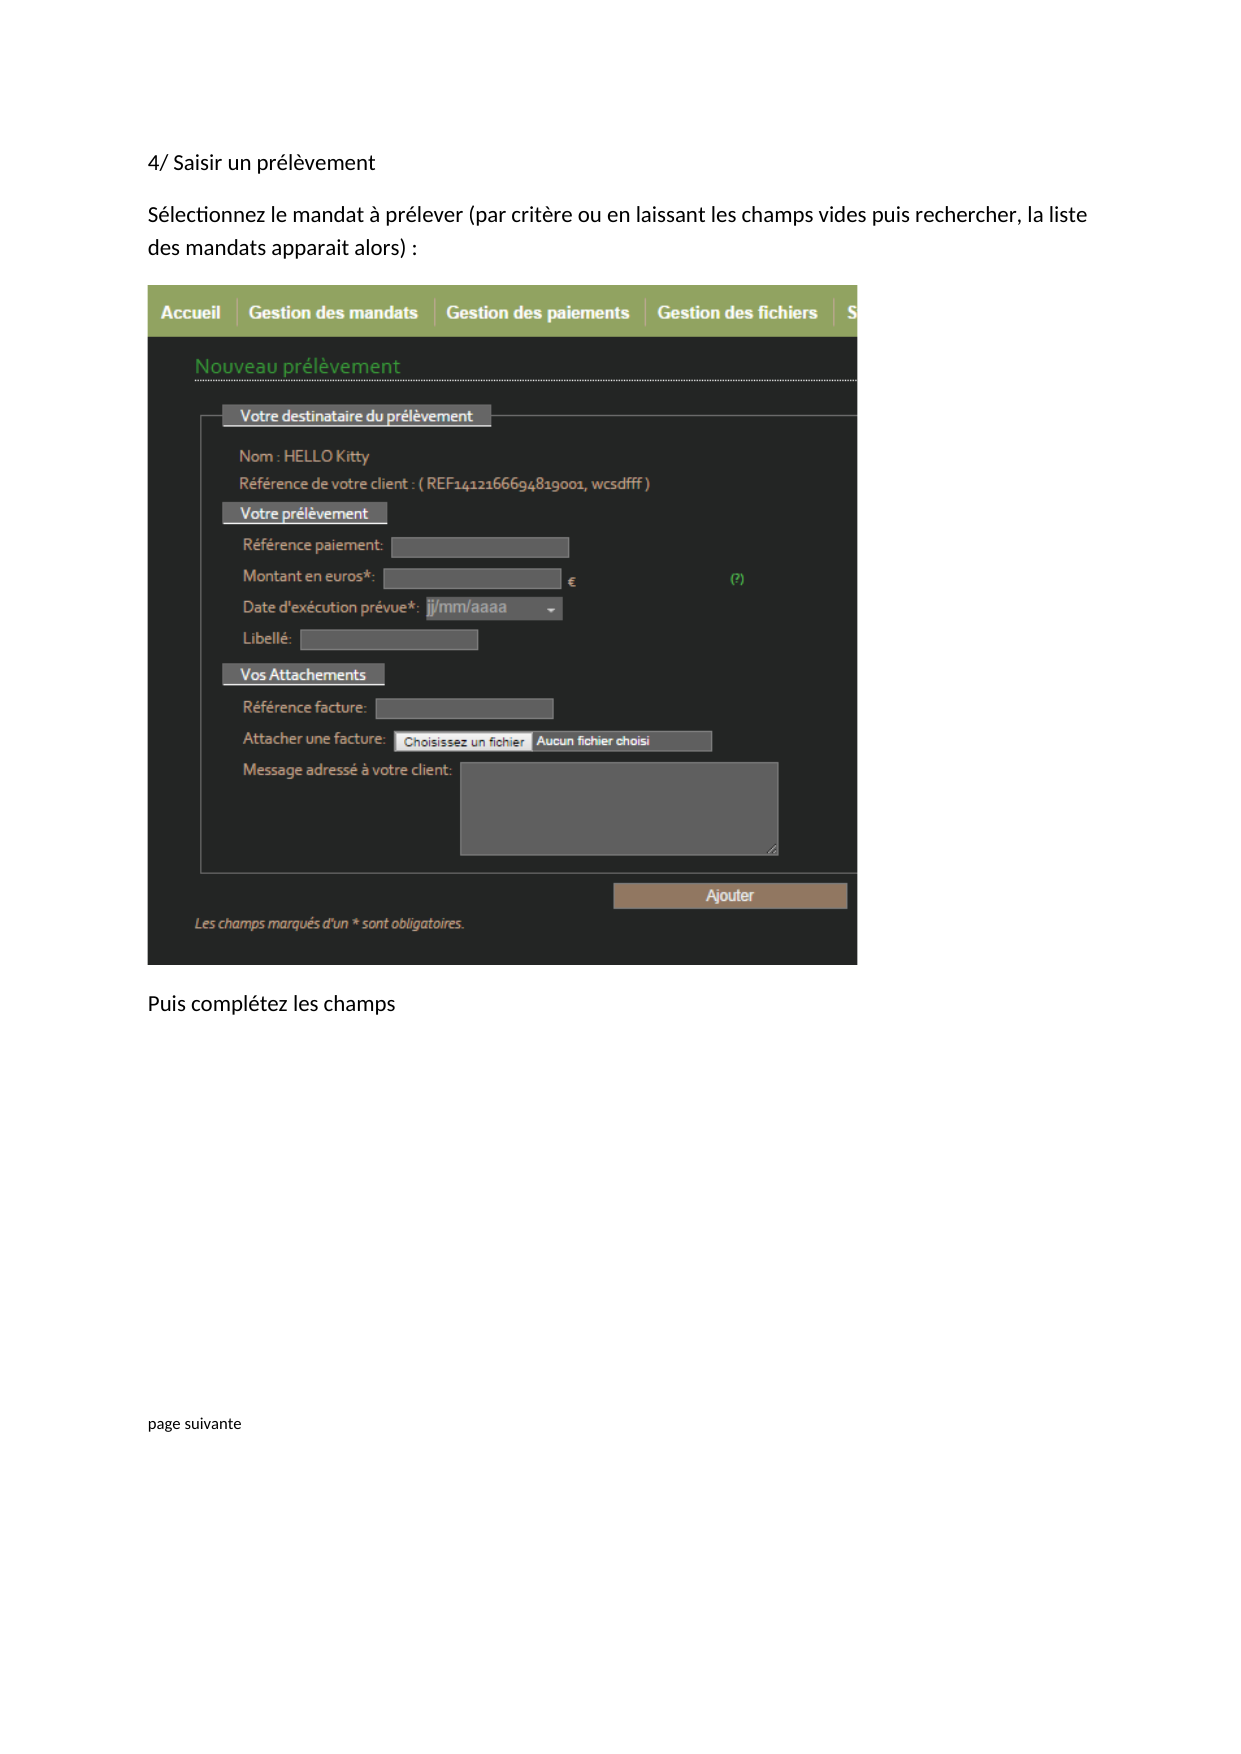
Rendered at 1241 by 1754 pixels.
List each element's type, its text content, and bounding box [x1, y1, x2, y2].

picture [147, 285, 858, 965]
text Sélectionnez le mandat à prélever (par critère ou en laissant les champs vides puis rechercher, la liste des mandats apparait alors) : [148, 201, 1093, 261]
text 4/ Saisir un prélèvement [148, 148, 1093, 176]
text Puis complétez les champs [148, 989, 1093, 1017]
text page suivante [148, 1413, 1093, 1434]
